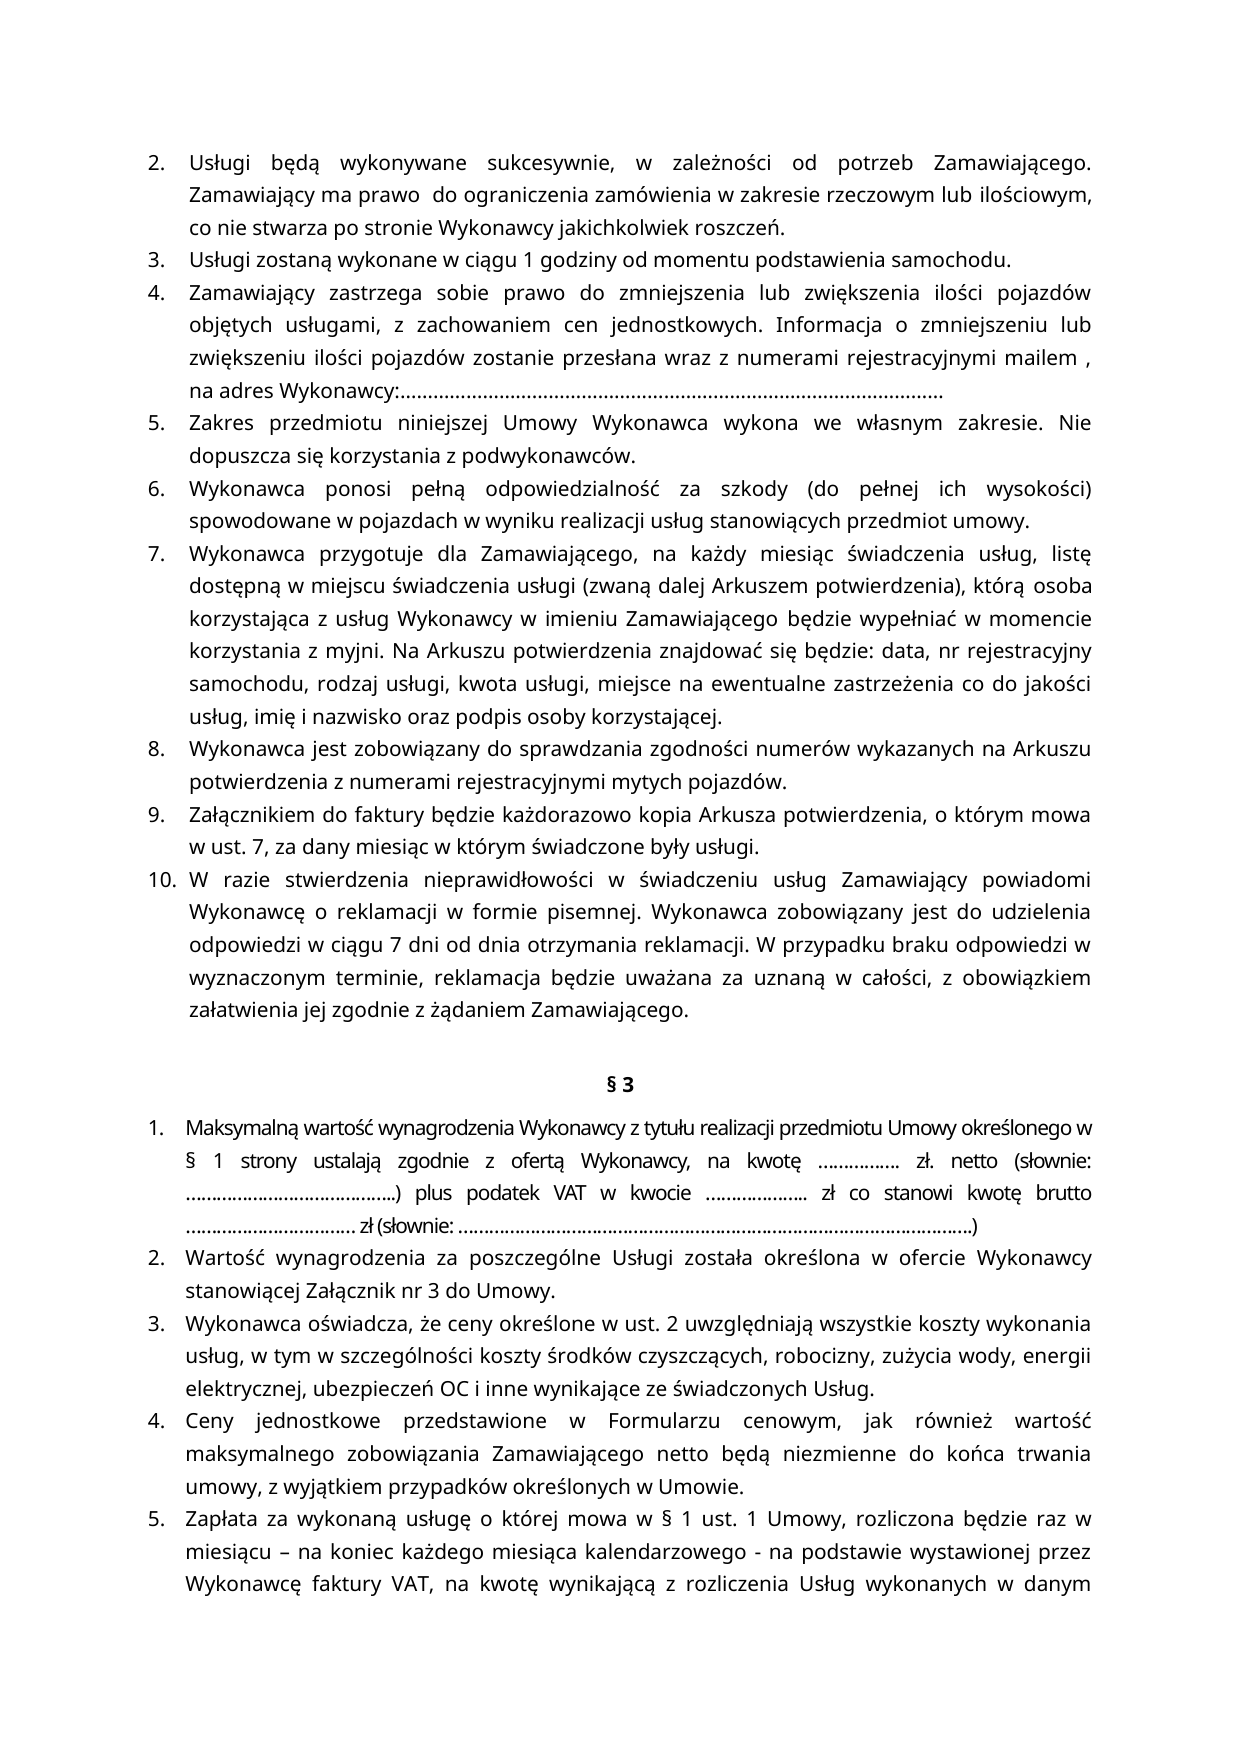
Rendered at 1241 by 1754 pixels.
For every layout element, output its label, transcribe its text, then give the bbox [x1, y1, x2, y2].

list Wykonawca jest zobowiązany do sprawdzania zgodności numerów wykazanych na Arkuszu potwierdzenia z numerami rejestracyjnymi mytych pojazdów. [148, 734, 1093, 796]
list Zamawiający zastrzega sobie prawo do zmniejszenia lub zwiększenia ilości pojazdów objętych usługami, z zachowaniem cen jednostkowych. Informacja o zmniejszeniu lub zwiększeniu ilości pojazdów zostanie przesłana wraz z numerami rejestracyjnymi mailem , na adres Wykonawcy:……………………………………………………………………………………… [148, 278, 1093, 404]
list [148, 1504, 1093, 1598]
list Usługi będą wykonywane sukcesywnie, w zależności od potrzeb Zamawiającego. Zamawiający ma prawo do ograniczenia zamówienia w zakresie rzeczowym lub ilościowym, co nie stwarza po stronie Wykonawcy jakichkolwiek roszczeń. [148, 148, 1093, 241]
list Wartość wynagrodzenia za poszczególne Usługi została określona w ofercie Wykonawcy stanowiącej Załącznik nr 3 do Umowy. [148, 1243, 1093, 1304]
list Wykonawca ponosi pełną odpowiedzialność za szkody (do pełnej ich wysokości) spowodowane w pojazdach w wyniku realizacji usług stanowiących przedmiot umowy. [148, 474, 1093, 535]
text § 3 [148, 1071, 1093, 1099]
list Zakres przedmiotu niniejszej Umowy Wykonawca wykona we własnym zakresie. Nie dopuszcza się korzystania z podwykonawców. [148, 408, 1093, 469]
list W razie stwierdzenia nieprawidłowości w świadczeniu usług Zamawiający powiadomi Wykonawcę o reklamacji w formie pisemnej. Wykonawca zobowiązany jest do udzielenia odpowiedzi w ciągu 7 dni od dnia otrzymania reklamacji. W przypadku braku odpowiedzi w wyznaczonym terminie, reklamacja będzie uważana za uznaną w całości, z obowiązkiem załatwienia jej zgodnie z żądaniem Zamawiającego. [148, 865, 1093, 1024]
title Maksymalną wartość wynagrodzenia Wykonawcy z tytułu realizacji przedmiotu Umowy określonego w § 1 strony ustalają zgodnie z ofertą Wykonawcy, na kwotę ……………. zł. netto (słownie: …………………………………..) plus podatek VAT w kwocie ……………….. zł co stanowi kwotę brutto …………………………… zł (słownie: ……………………………………………………………………………………….) [148, 1113, 1093, 1239]
list Wykonawca oświadcza, że ceny określone w ust. 2 uwzględniają wszystkie koszty wykonania usług, w tym w szczególności koszty środków czyszczących, robocizny, zużycia wody, energii elektrycznej, ubezpieczeń OC i inne wynikające ze świadczonych Usług. [148, 1309, 1093, 1402]
list Ceny jednostkowe przedstawione w Formularzu cenowym, jak również wartość maksymalnego zobowiązania Zamawiającego netto będą niezmienne do końca trwania umowy, z wyjątkiem przypadków określonych w Umowie. [148, 1407, 1093, 1500]
list Usługi zostaną wykonane w ciągu 1 godziny od momentu podstawienia samochodu. [148, 245, 1093, 274]
list Załącznikiem do faktury będzie każdorazowo kopia Arkusza potwierdzenia, o którym mowa w ust. 7, za dany miesiąc w którym świadczone były usługi. [148, 800, 1093, 861]
list Wykonawca przygotuje dla Zamawiającego, na każdy miesiąc świadczenia usług, listę dostępną w miejscu świadczenia usługi (zwaną dalej Arkuszem potwierdzenia), którą osoba korzystająca z usług Wykonawcy w imieniu Zamawiającego będzie wypełniać w momencie korzystania z myjni. Na Arkuszu potwierdzenia znajdować się będzie: data, nr rejestracyjny samochodu, rodzaj usługi, kwota usługi, miejsce na ewentualne zastrzeżenia co do jakości usług, imię i nazwisko oraz podpis osoby korzystającej. [148, 539, 1093, 730]
